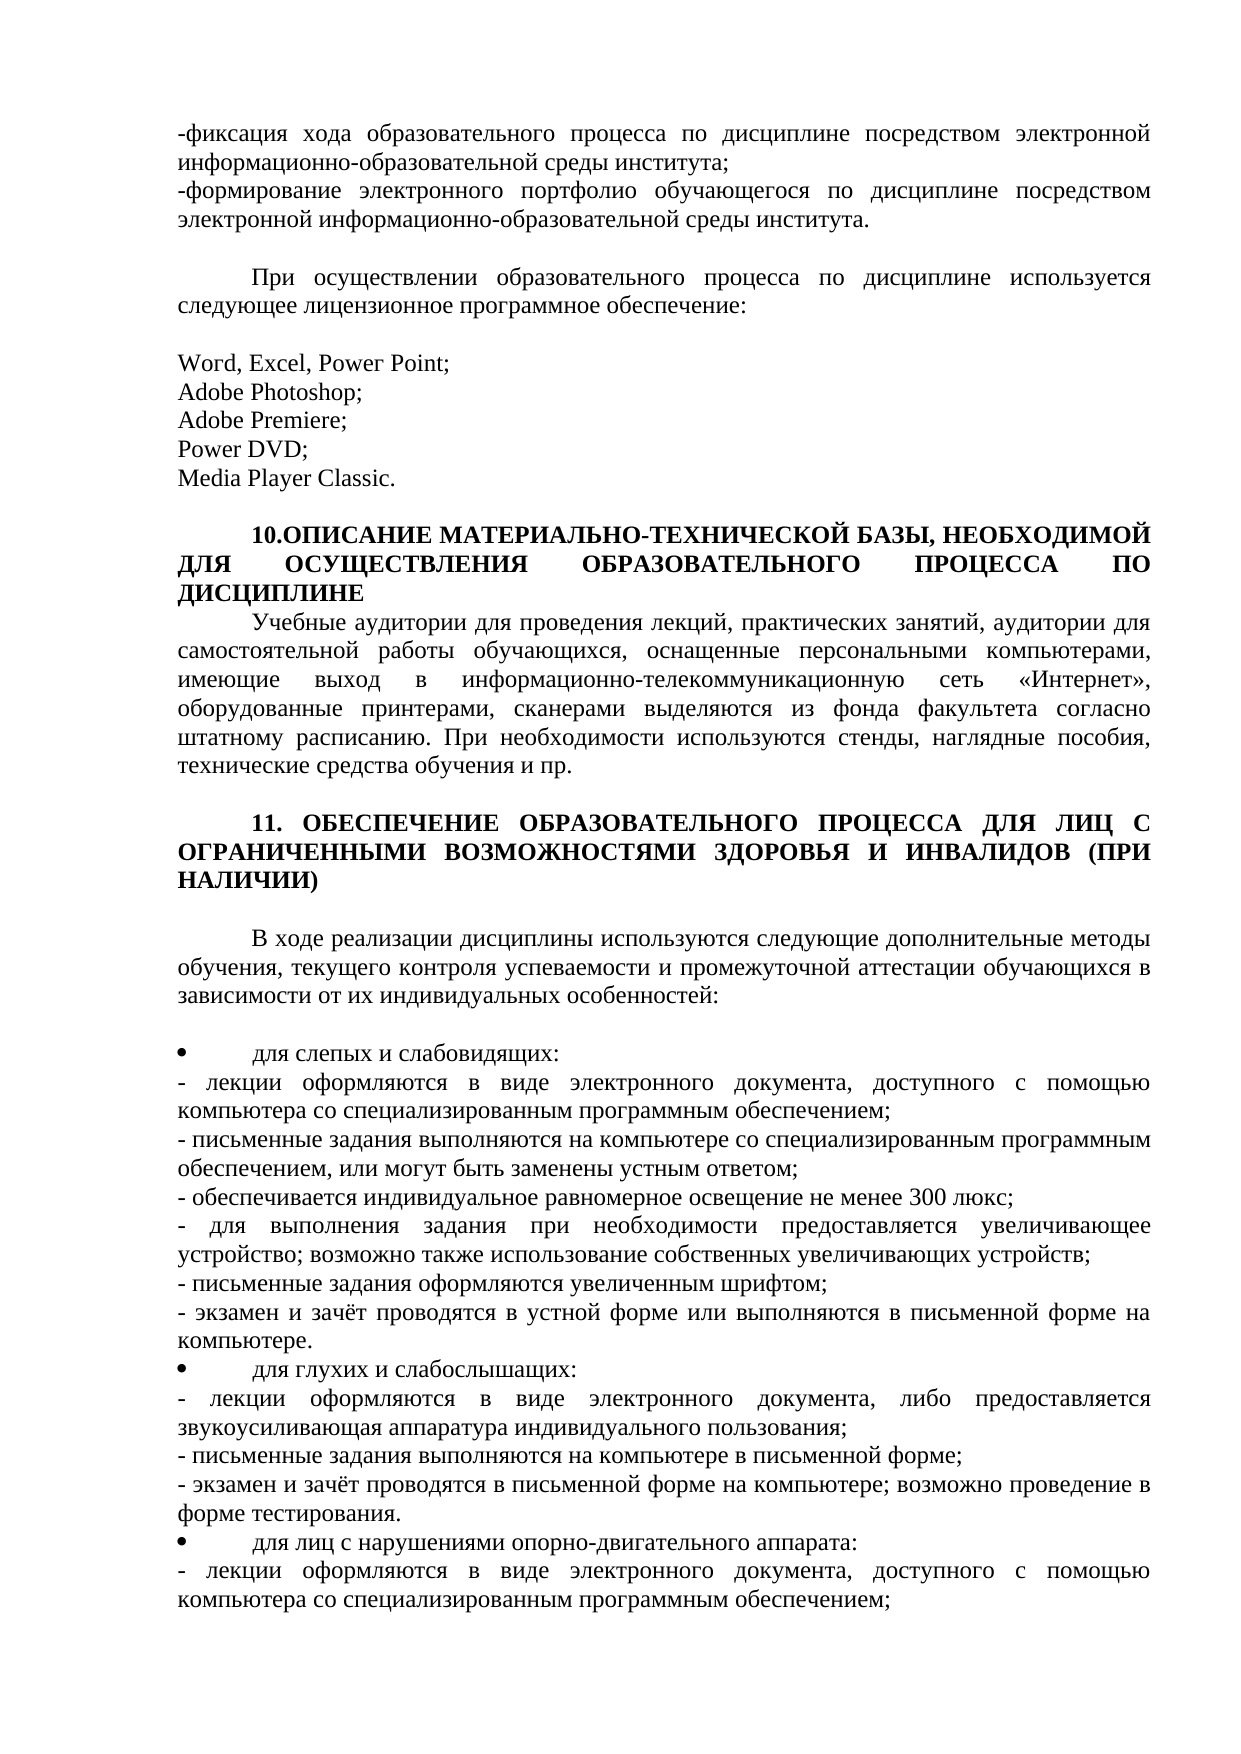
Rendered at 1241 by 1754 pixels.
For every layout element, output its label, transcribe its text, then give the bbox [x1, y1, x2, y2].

text - письменные задания оформляются увеличенным шрифтом; [177, 1268, 1152, 1297]
text - экзамен и зачёт проводятся в письменной форме на компьютере; возможно проведение в форме тестирования. [177, 1469, 1152, 1527]
text - лекции оформляются в виде электронного документа, либо предоставляется звукоусиливающая аппаратура индивидуального пользования; [177, 1383, 1152, 1441]
text - лекции оформляются в виде электронного документа, доступного с помощью компьютера со специализированным программным обеспечением; [177, 1067, 1152, 1124]
list для глухих и слабослышащих: [177, 1354, 1152, 1383]
text - лекции оформляются в виде электронного документа, доступного с помощью компьютера со специализированным программным обеспечением; [177, 1556, 1152, 1613]
list для лиц с нарушениями опорно-двигательного аппарата: [177, 1527, 1152, 1556]
text - обеспечивается индивидуальное равномерное освещение не менее 300 люкс; [177, 1182, 1152, 1211]
text -фиксация хода образовательного процесса по дисциплине посредством электронной информационно-образовательной среды института; [177, 118, 1152, 176]
text Adobe Photoshop; [177, 377, 1152, 406]
text -формирование электронного портфолио обучающегося по дисциплине посредством электронной информационно-образовательной среды института. [177, 176, 1152, 233]
text Учебные аудитории для проведения лекций, практических занятий, аудитории для самостоятельной работы обучающихся, оснащенные персональными компьютерами, имеющие выход в информационно-телекоммуникационную сеть «Интернет», оборудованные принтерами, сканерами выделяются из фонда факультета согласно штатному расписанию. При необходимости используются стенды, наглядные пособия, технические средства обучения и пр. [177, 607, 1152, 779]
text - письменные задания выполняются на компьютере в письменной форме; [177, 1441, 1152, 1469]
text - экзамен и зачёт проводятся в устной форме или выполняются в письменной форме на компьютере. [177, 1297, 1152, 1354]
text 11. ОБЕСПЕЧЕНИЕ ОБРАЗОВАТЕЛЬНОГО ПРОЦЕССА ДЛЯ ЛИЦ С ОГРАНИЧЕННЫМИ ВОЗМОЖНОСТЯМИ ЗДОРОВЬЯ И ИНВАЛИДОВ (ПРИ НАЛИЧИИ) [177, 808, 1152, 894]
text 10.ОПИСАНИЕ МАТЕРИАЛЬНО-ТЕХНИЧЕСКОЙ БАЗЫ, НЕОБХОДИМОЙ ДЛЯ ОСУЩЕСТВЛЕНИЯ ОБРАЗОВАТЕЛЬНОГО ПРОЦЕССА ПО ДИСЦИПЛИНЕ [177, 521, 1152, 607]
text Media Player Classic. [177, 463, 1152, 492]
text - для выполнения задания при необходимости предоставляется увеличивающее устройство; возможно также использование собственных увеличивающих устройств; [177, 1211, 1152, 1268]
list для слепых и слабовидящих: [177, 1038, 1152, 1067]
text Wогd, Ехсеl, Powег Роint; [177, 348, 1152, 377]
text - письменные задания выполняются на компьютере со специализированным программным обеспечением, или могут быть заменены устным ответом; [177, 1124, 1152, 1182]
text Power DVD; [177, 434, 1152, 463]
text При осуществлении образовательного процесса по дисциплине используется следующее лицензионное программное обеспечение: [177, 262, 1152, 319]
text Adobe Premiere; [177, 406, 1152, 434]
text В ходе реализации дисциплины используются следующие дополнительные методы обучения, текущего контроля успеваемости и промежуточной аттестации обучающихся в зависимости от их индивидуальных особенностей: [177, 923, 1152, 1009]
